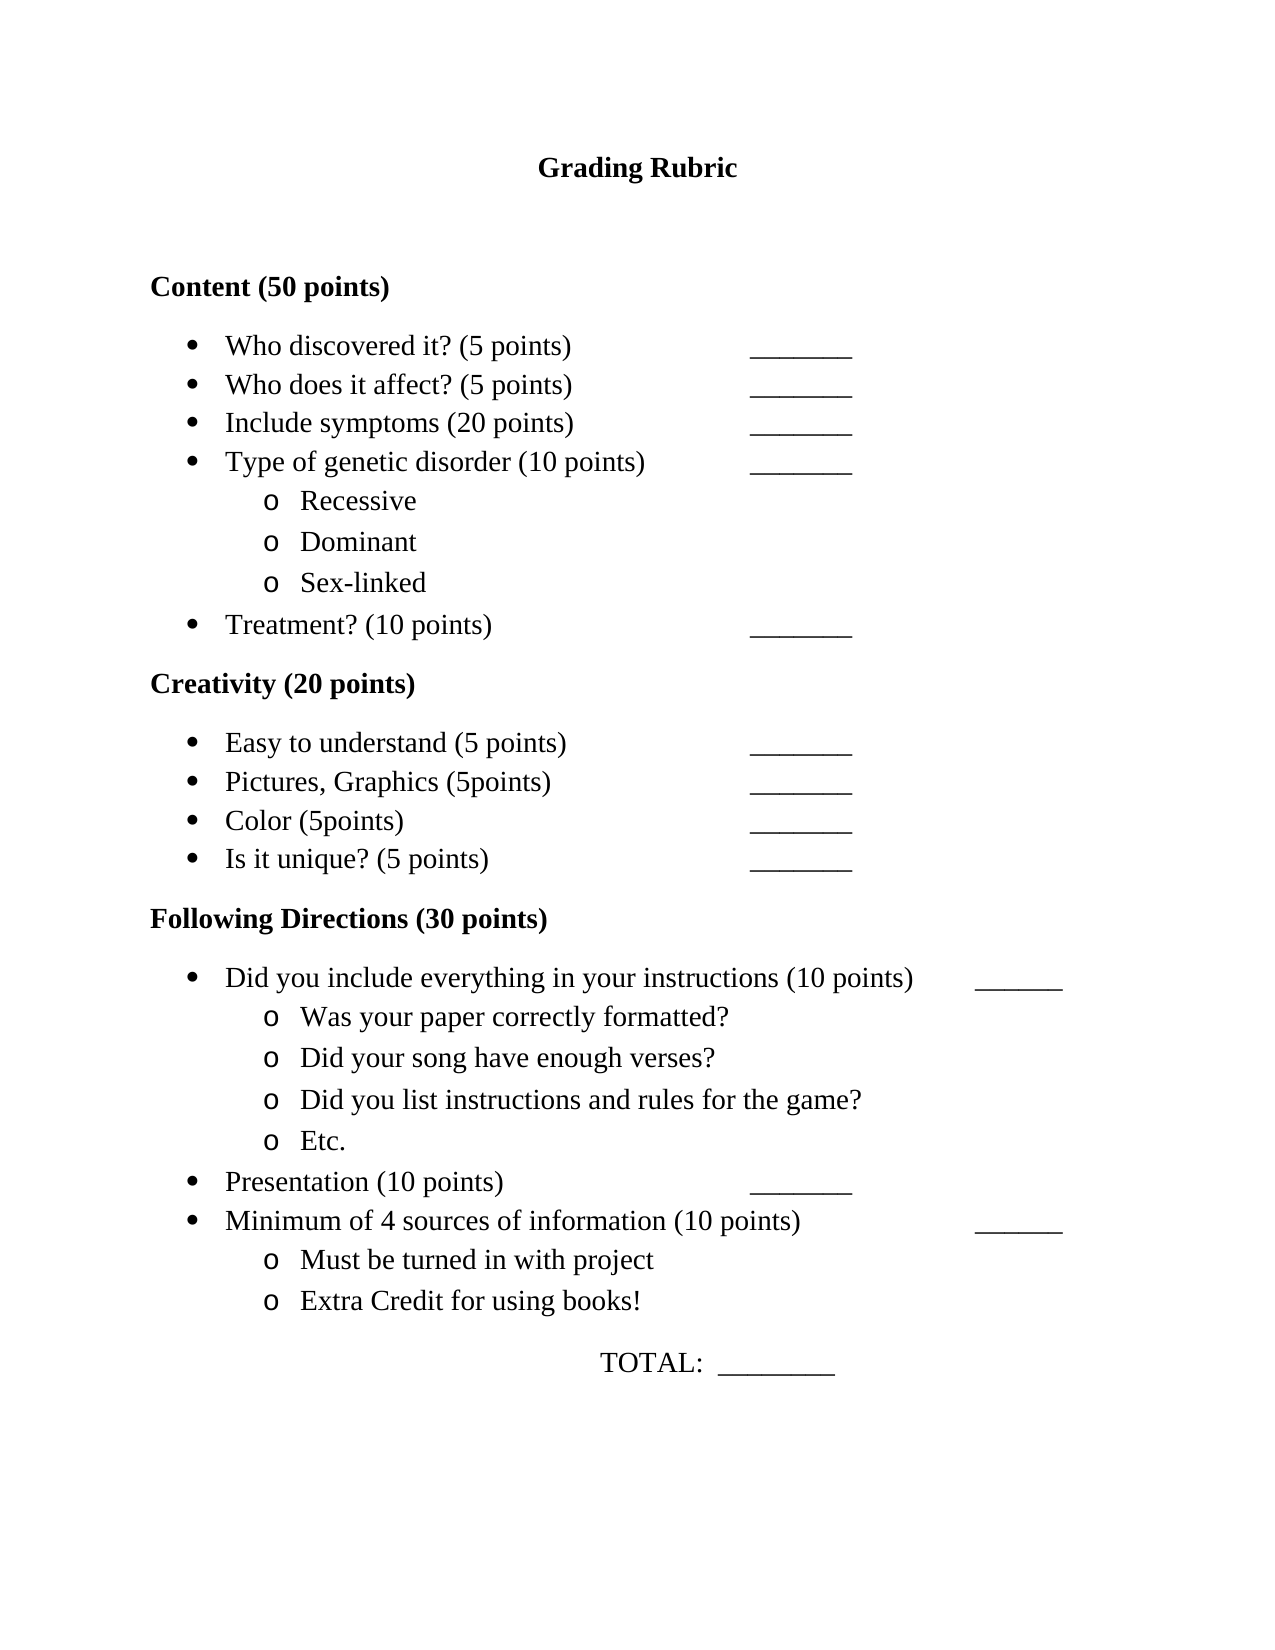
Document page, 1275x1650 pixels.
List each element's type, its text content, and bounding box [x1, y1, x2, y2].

list Who does it affect? (5 points) _______ [187, 367, 1125, 400]
text Following Directions (30 points) [150, 901, 1125, 934]
list Did your song have enough verses? [262, 1040, 1125, 1076]
list Dominant [262, 524, 1125, 560]
text Creativity (20 points) [150, 666, 1125, 700]
list Etc. [262, 1123, 1125, 1159]
text Grading Rubric [150, 150, 1125, 183]
list Type of genetic disorder (10 points) _______ [187, 444, 1125, 478]
list Extra Credit for using books! [262, 1283, 1125, 1319]
list Color (5points) _______ [187, 803, 1125, 837]
list Did you include everything in your instructions (10 points) ______ [187, 960, 1125, 994]
list Recessive [262, 483, 1125, 519]
list Presentation (10 points) _______ [187, 1164, 1125, 1198]
list Must be turned in with project [262, 1242, 1125, 1278]
list Did you list instructions and rules for the game? [262, 1082, 1125, 1118]
text TOTAL: ________ [600, 1345, 1125, 1379]
list Include symptoms (20 points) _______ [187, 405, 1125, 439]
list Who discovered it? (5 points) _______ [187, 328, 1125, 362]
list Easy to understand (5 points) _______ [187, 726, 1125, 759]
list Sex-linked [262, 565, 1125, 601]
list Is it unique? (5 points) _______ [187, 842, 1125, 875]
list Treatment? (10 points) _______ [187, 607, 1125, 640]
text Content (50 points) [150, 269, 1125, 302]
list Was your paper correctly formatted? [262, 999, 1125, 1035]
list Minimum of 4 sources of information (10 points) ______ [187, 1203, 1125, 1237]
list Pictures, Graphics (5points) _______ [187, 764, 1125, 798]
